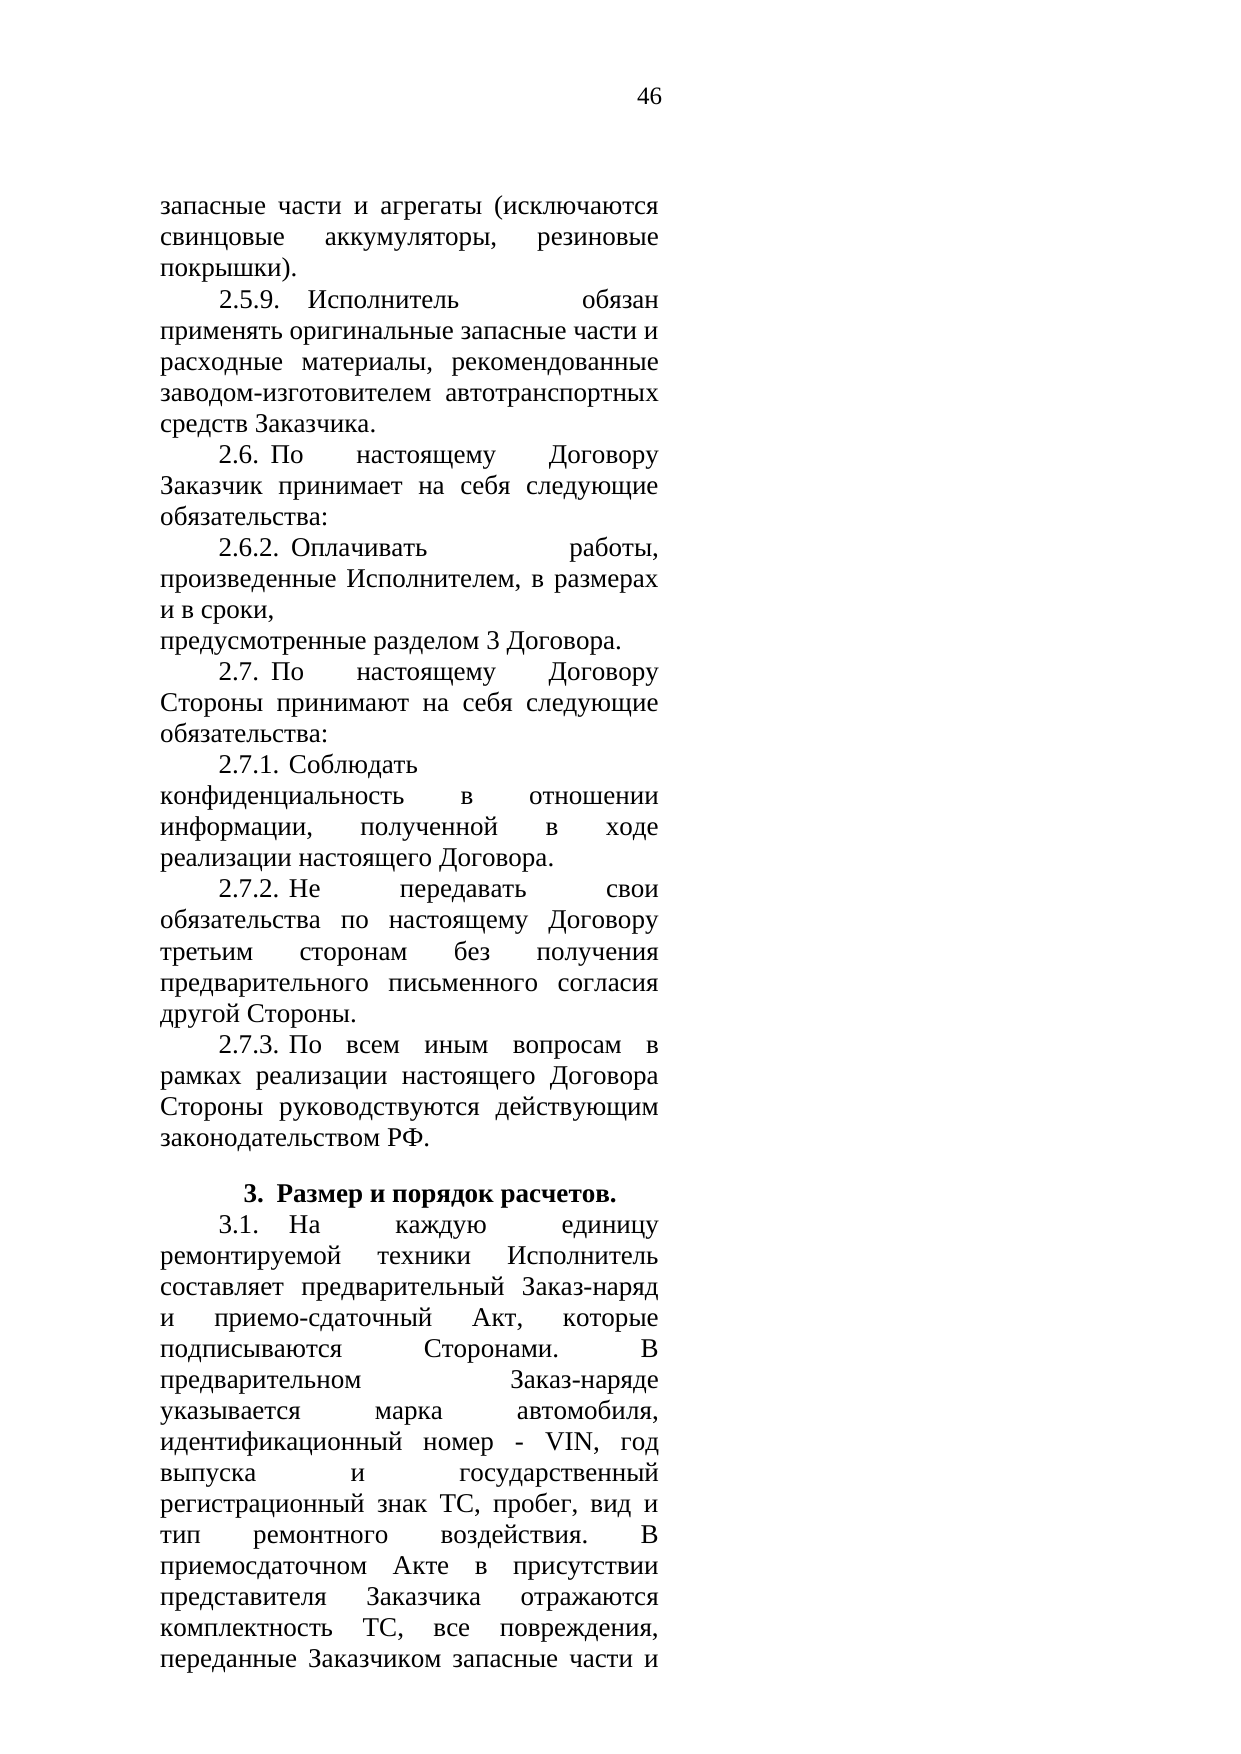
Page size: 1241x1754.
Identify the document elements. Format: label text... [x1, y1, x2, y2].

list По настоящему Договору Стороны принимают на себя следующие обязательства: [160, 656, 659, 749]
subtitle Размер и порядок расчетов. [243, 1177, 659, 1208]
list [160, 189, 659, 283]
list По настоящему Договору Заказчик принимает на себя следующие обязательства: [160, 438, 659, 532]
list По всем иным вопросам в рамках реализации настоящего Договора Стороны руководствуются действующим законодательством РФ. [160, 1028, 659, 1152]
text предусмотренные разделом 3 Договора. [160, 625, 659, 656]
list Соблюдать конфиденциальность в отношении информации, полученной в ходе реализации настоящего Договора. [160, 749, 659, 873]
list Исполнитель обязан применять оригинальные запасные части и расходные материалы, рекомендованные заводом-изготовителем автотранспортных средств Заказчика. [160, 283, 659, 438]
list Оплачивать работы, произведенные Исполнителем, в размерах и в сроки, [160, 532, 659, 625]
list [160, 1208, 659, 1674]
list Не передавать свои обязательства по настоящему Договору третьим сторонам без получения предварительного письменного согласия другой Стороны. [160, 873, 659, 1028]
